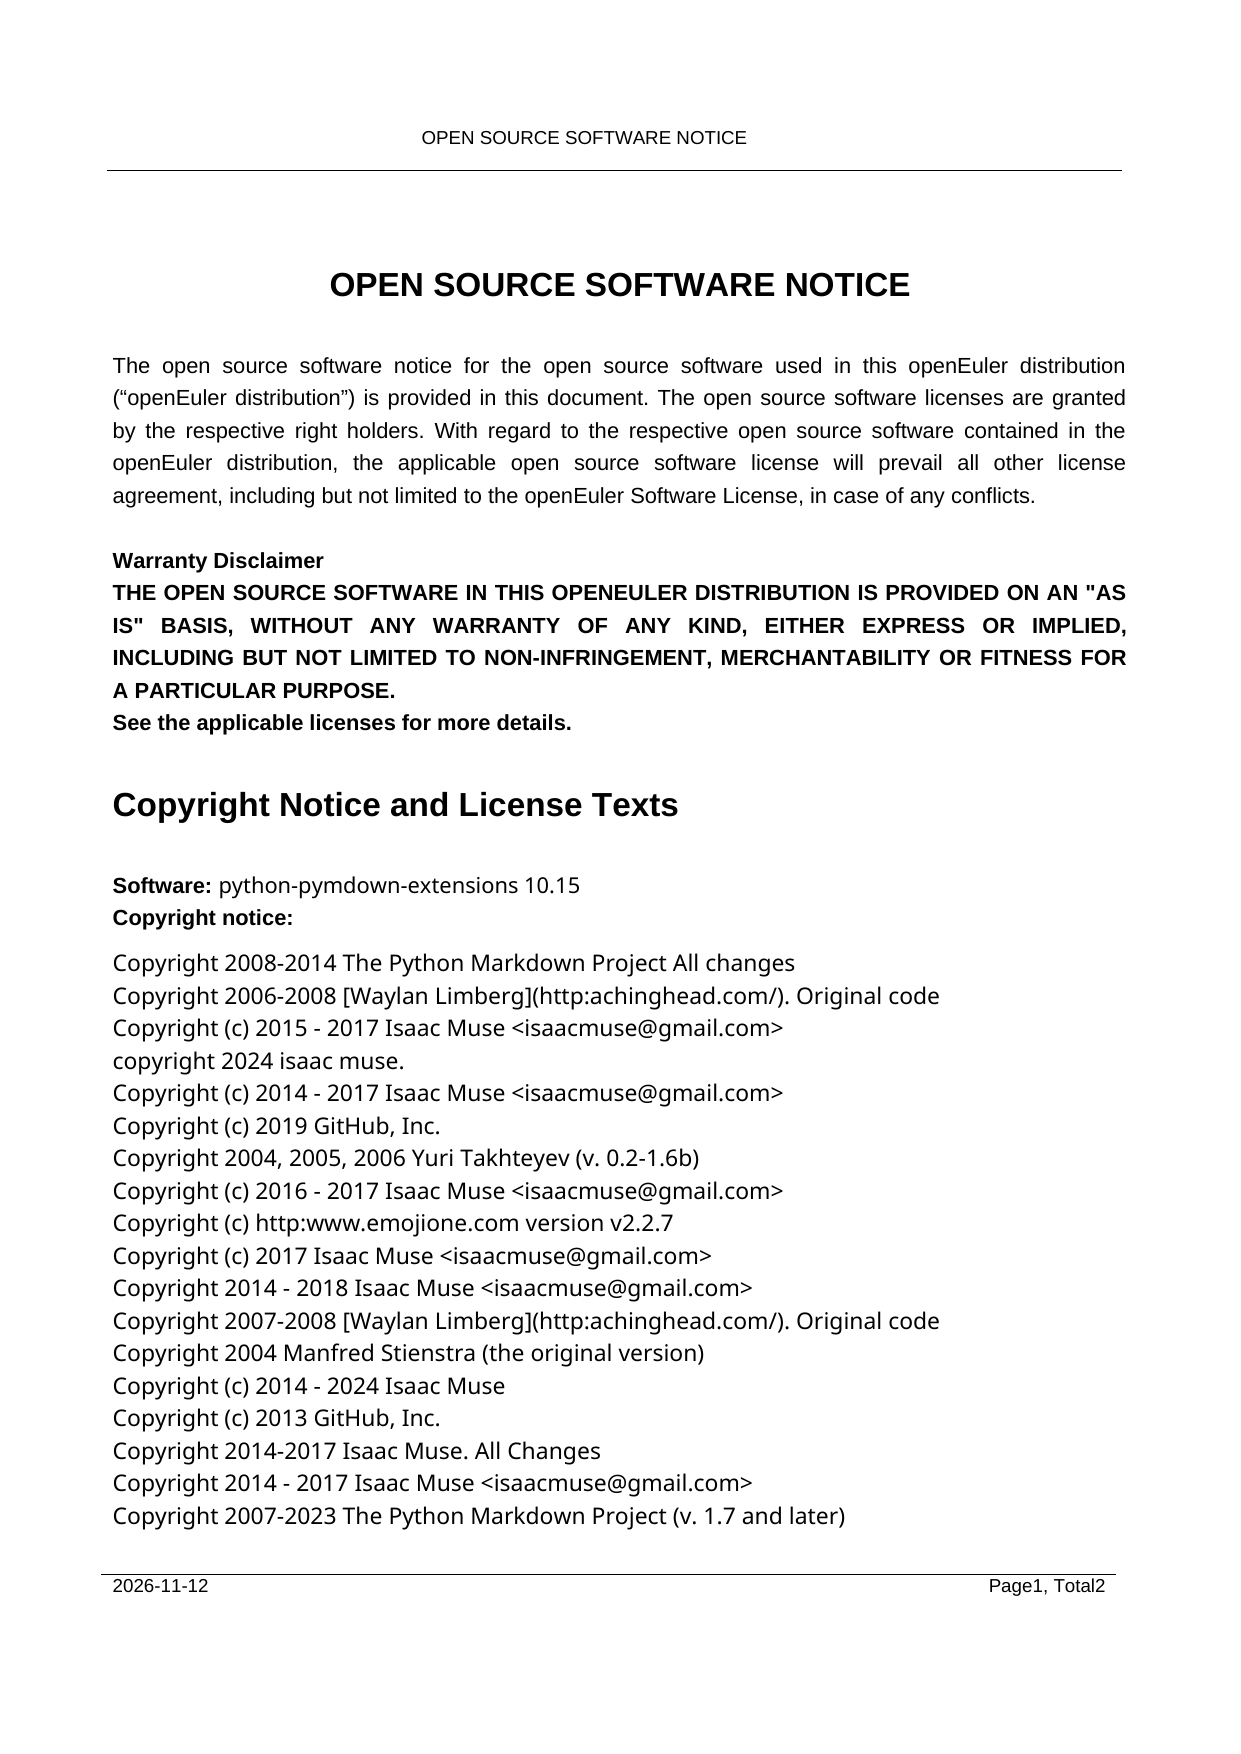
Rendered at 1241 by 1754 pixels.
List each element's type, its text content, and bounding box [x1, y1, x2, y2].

text OPEN SOURCE SOFTWARE NOTICE [112, 251, 1128, 316]
text Copyright 2008-2014 The Python Markdown Project All changes Copyright 2006-2008 [Waylan Limberg](http:achinghead.com/). Original code Copyright (c) 2015 - 2017 Isaac Muse <isaacmuse@gmail.com> copyright 2024 isaac muse. Copyright (c) 2014 - 2017 Isaac Muse <isaacmuse@gmail.com> Copyright (c) 2019 GitHub, Inc. Copyright 2004, 2005, 2006 Yuri Takhteyev (v. 0.2-1.6b) Copyright (c) 2016 - 2017 Isaac Muse <isaacmuse@gmail.com> Copyright (c) http:www.emojione.com version v2.2.7 Copyright (c) 2017 Isaac Muse <isaacmuse@gmail.com> Copyright 2014 - 2018 Isaac Muse <isaacmuse@gmail.com> Copyright 2007-2008 [Waylan Limberg](http:achinghead.com/). Original code Copyright 2004 Manfred Stienstra (the original version) Copyright (c) 2014 - 2024 Isaac Muse Copyright (c) 2013 GitHub, Inc. Copyright 2014-2017 Isaac Muse. All Changes Copyright 2014 - 2017 Isaac Muse <isaacmuse@gmail.com> Copyright 2007-2023 The Python Markdown Project (v. 1.7 and later) [112, 947, 1128, 1564]
title Software: python-pymdown-extensions 10.15 [112, 869, 1128, 901]
text Copyright Notice and License Texts [112, 771, 1128, 836]
text Warranty Disclaimer [112, 544, 1128, 576]
text The open source software notice for the open source software used in this openEuler distribution (“openEuler distribution”) is provided in this document. The open source software licenses are granted by the respective right holders. With regard to the respective open source software contained in the openEuler distribution, the applicable open source software license will prevail all other license agreement, including but not limited to the openEuler Software License, in case of any conflicts. [112, 349, 1128, 511]
text Copyright notice: [112, 901, 1128, 934]
text THE OPEN SOURCE SOFTWARE IN THIS OPENEULER DISTRIBUTION IS PROVIDED ON AN "AS IS" BASIS, WITHOUT ANY WARRANTY OF ANY KIND, EITHER EXPRESS OR IMPLIED, INCLUDING BUT NOT LIMITED TO NON-INFRINGEMENT, MERCHANTABILITY OR FITNESS FOR A PARTICULAR PURPOSE. See the applicable licenses for more details. [112, 576, 1128, 739]
